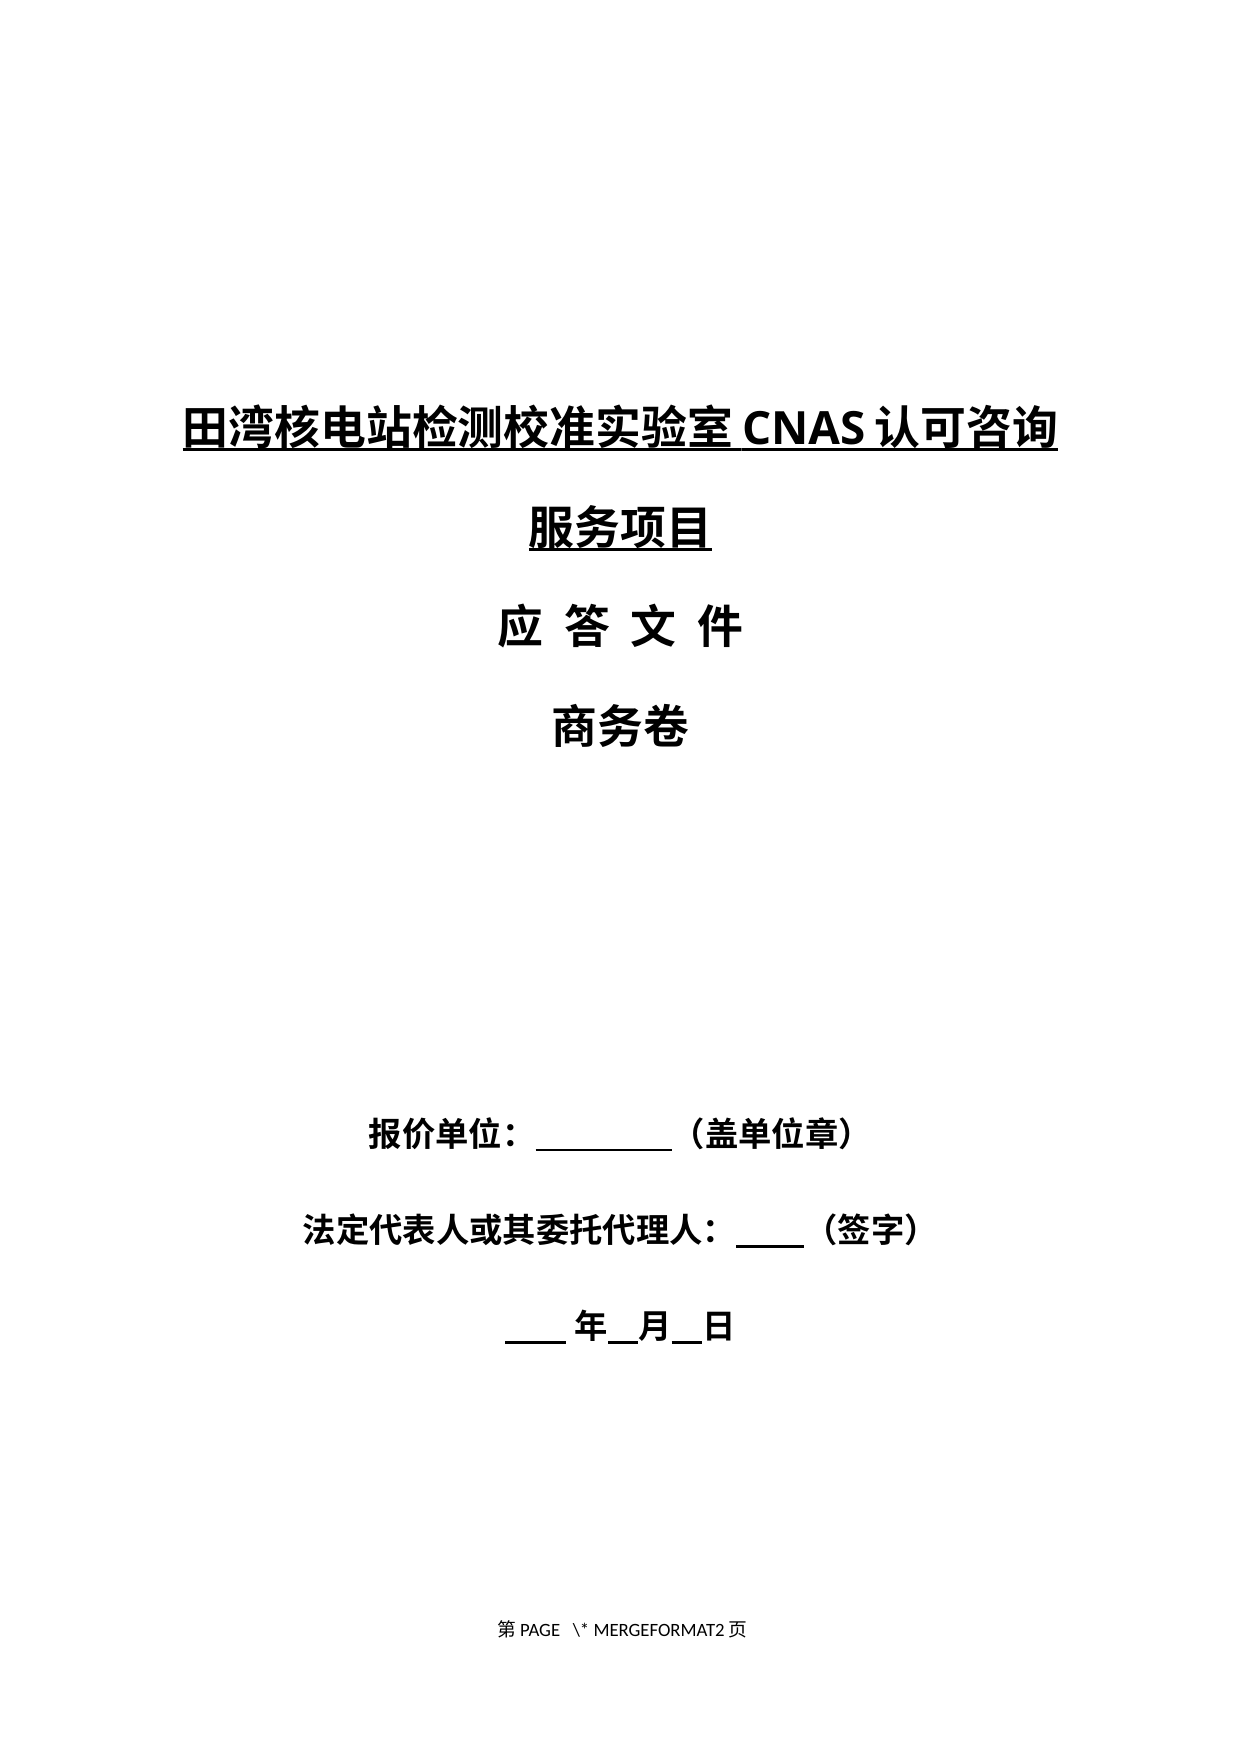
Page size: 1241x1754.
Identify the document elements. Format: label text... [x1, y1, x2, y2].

text 服务项目 [148, 491, 1092, 558]
text 报价单位： （盖单位章） [148, 1107, 1092, 1156]
text 年 月 日 [148, 1300, 1092, 1348]
text 法定代表人或其委托代理人： （签字） [148, 1204, 1092, 1252]
text 田湾核电站检测校准实验室CNAS认可咨询 [148, 392, 1092, 458]
text 商务卷 [148, 690, 1092, 757]
text 应 答 文 件 [148, 591, 1092, 657]
